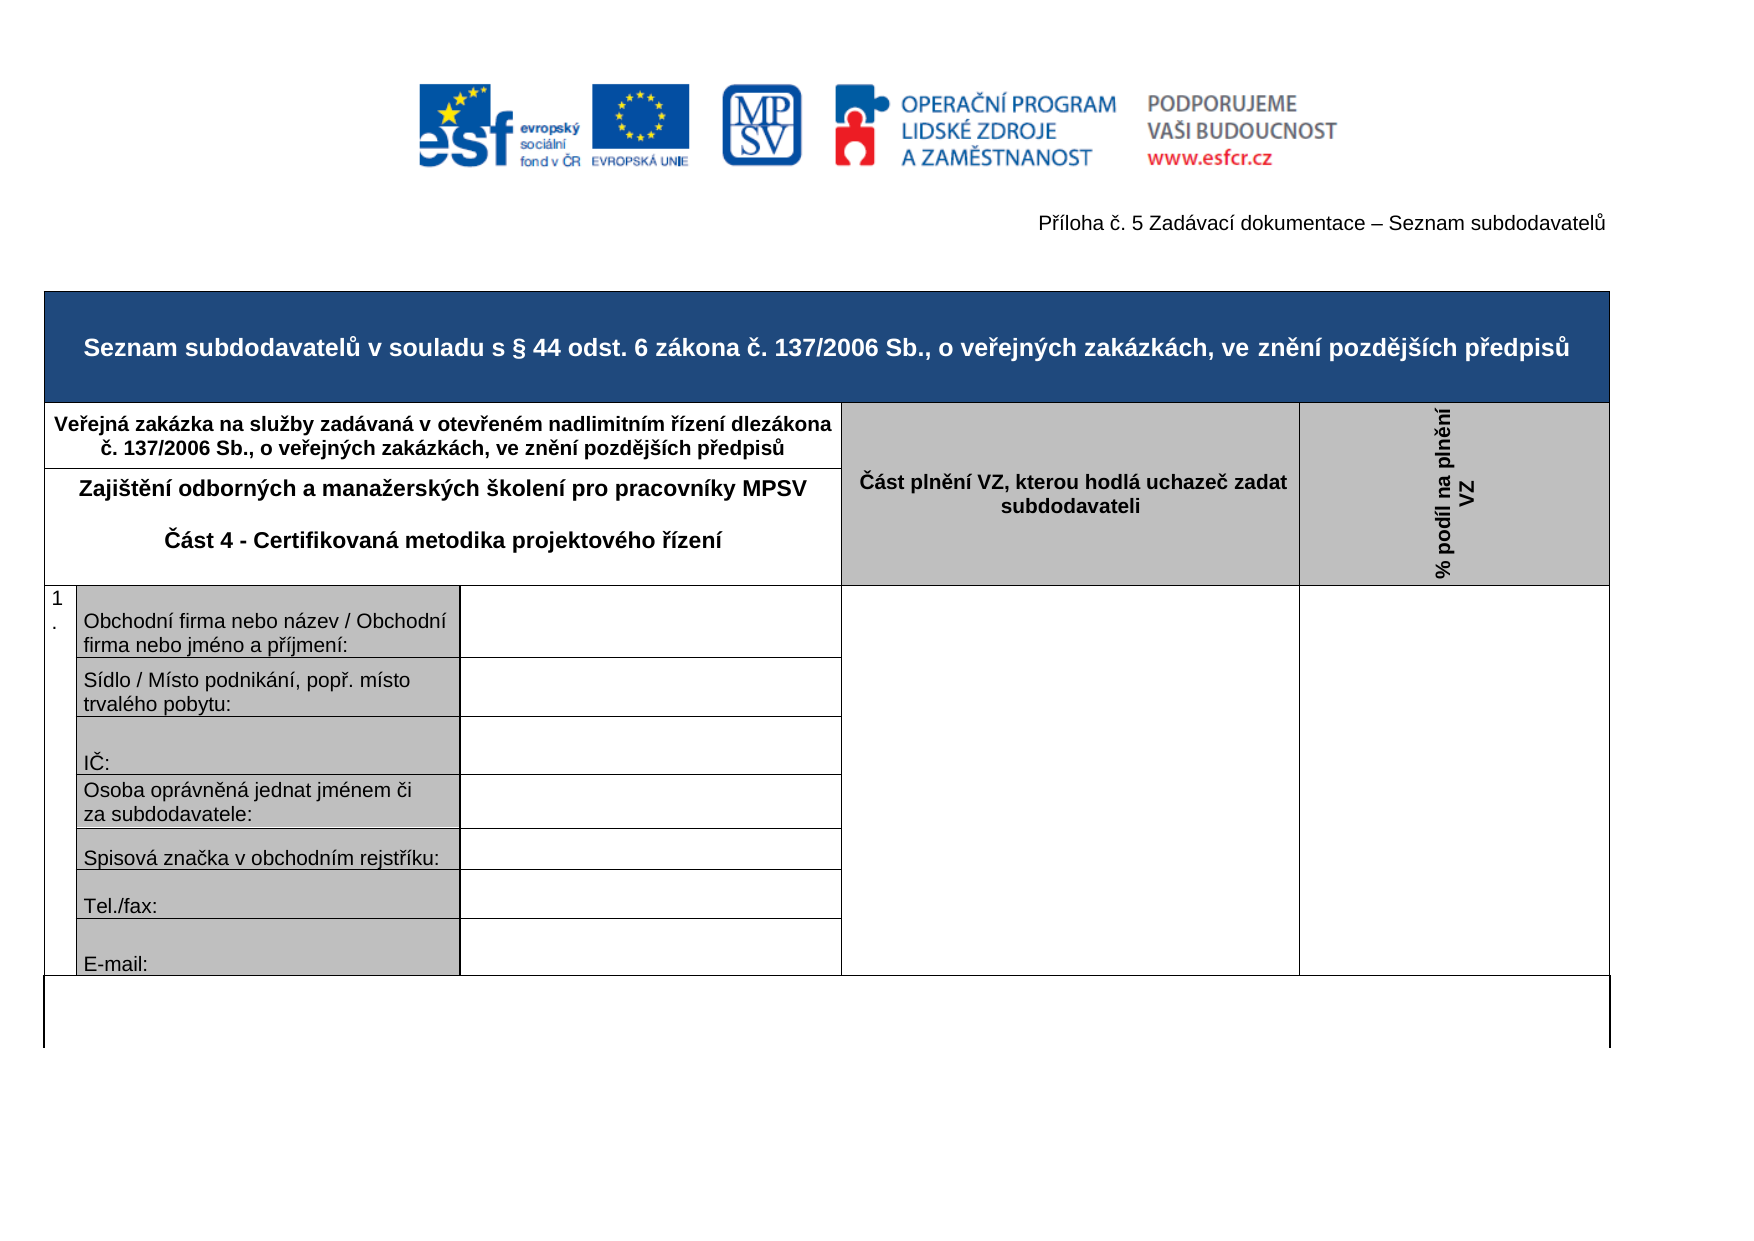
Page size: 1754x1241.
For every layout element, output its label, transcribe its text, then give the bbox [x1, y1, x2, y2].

table_cell [1300, 586, 1609, 975]
table_cell Obchodní firma nebo název / Obchodní firma nebo jméno a příjmení: [77, 586, 459, 657]
table_header Seznam subdodavatelů v souladu s § 44 odst. 6 zákona č. 137/2006 Sb., o veřejných zakázkách, ve znění pozdějších předpisů [45, 292, 1609, 402]
table_cell IČ: [77, 717, 459, 774]
table_cell Část plnění VZ, kterou hodlá uchazeč zadat subdodavateli [842, 403, 1299, 585]
table_cell [461, 775, 841, 827]
table_cell [461, 919, 841, 975]
table_cell Zajištění odborných a manažerských školení pro pracovníky MPSV Část 4 - Certifikovaná metodika projektového řízení [45, 469, 841, 585]
table_cell [461, 829, 841, 869]
table_cell % podíl na plnění VZ [1300, 403, 1609, 585]
table_cell [461, 870, 841, 918]
table_cell [45, 976, 1609, 1048]
table_cell Spisová značka v obchodním rejstříku: [77, 829, 459, 869]
table_cell [461, 717, 841, 774]
table_cell [461, 658, 841, 716]
table_cell Sídlo / Místo podnikání, popř. místo trvalého pobytu: [77, 658, 459, 716]
table_cell Osoba oprávněná jednat jménem či za subdodavatele: [77, 775, 459, 827]
table_cell Tel./fax: [77, 870, 459, 918]
table_cell [461, 586, 841, 657]
table_cell [842, 586, 1299, 975]
table_cell 1. [45, 586, 76, 975]
table_cell E-mail: [77, 919, 459, 975]
table_cell Veřejná zakázka na služby zadávaná v otevřeném nadlimitním řízení dlezákona č. 137/2006 Sb., o veřejných zakázkách, ve znění pozdějších předpisů [45, 403, 841, 468]
